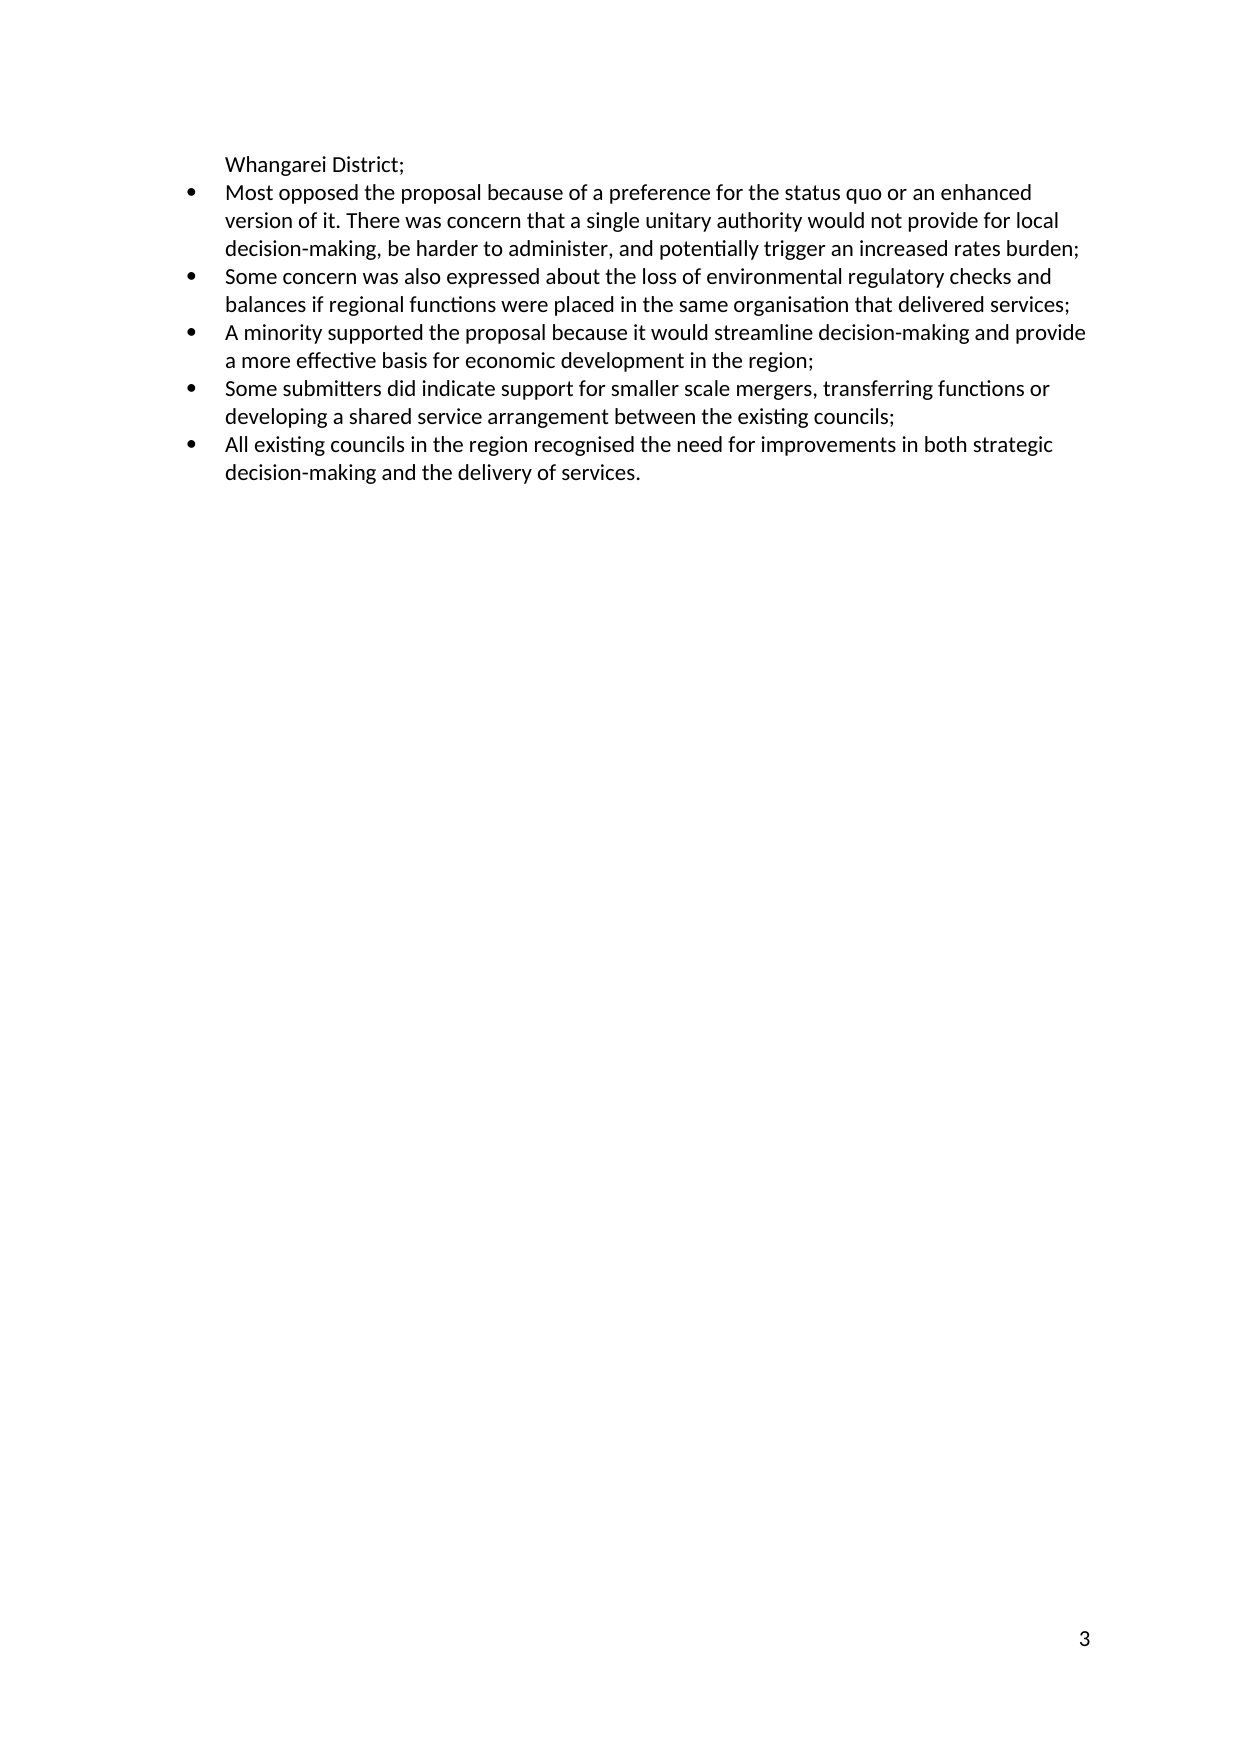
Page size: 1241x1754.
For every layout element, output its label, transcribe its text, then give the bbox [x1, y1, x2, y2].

list Some submitters did indicate support for smaller scale mergers, transferring functions or developing a shared service arrangement between the existing councils; [187, 374, 1090, 430]
list Most opposed the proposal because of a preference for the status quo or an enhanced version of it. There was concern that a single unitary authority would not provide for local decision-making, be harder to administer, and potentially trigger an increased rates burden; [187, 178, 1090, 262]
list All existing councils in the region recognised the need for improvements in both strategic decision-making and the delivery of services. [187, 430, 1090, 486]
list Some concern was also expressed about the loss of environmental regulatory checks and balances if regional functions were placed in the same organisation that delivered services; [187, 262, 1090, 318]
list A minority supported the proposal because it would streamline decision-making and provide a more effective basis for economic development in the region; [187, 318, 1090, 374]
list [187, 150, 1090, 178]
